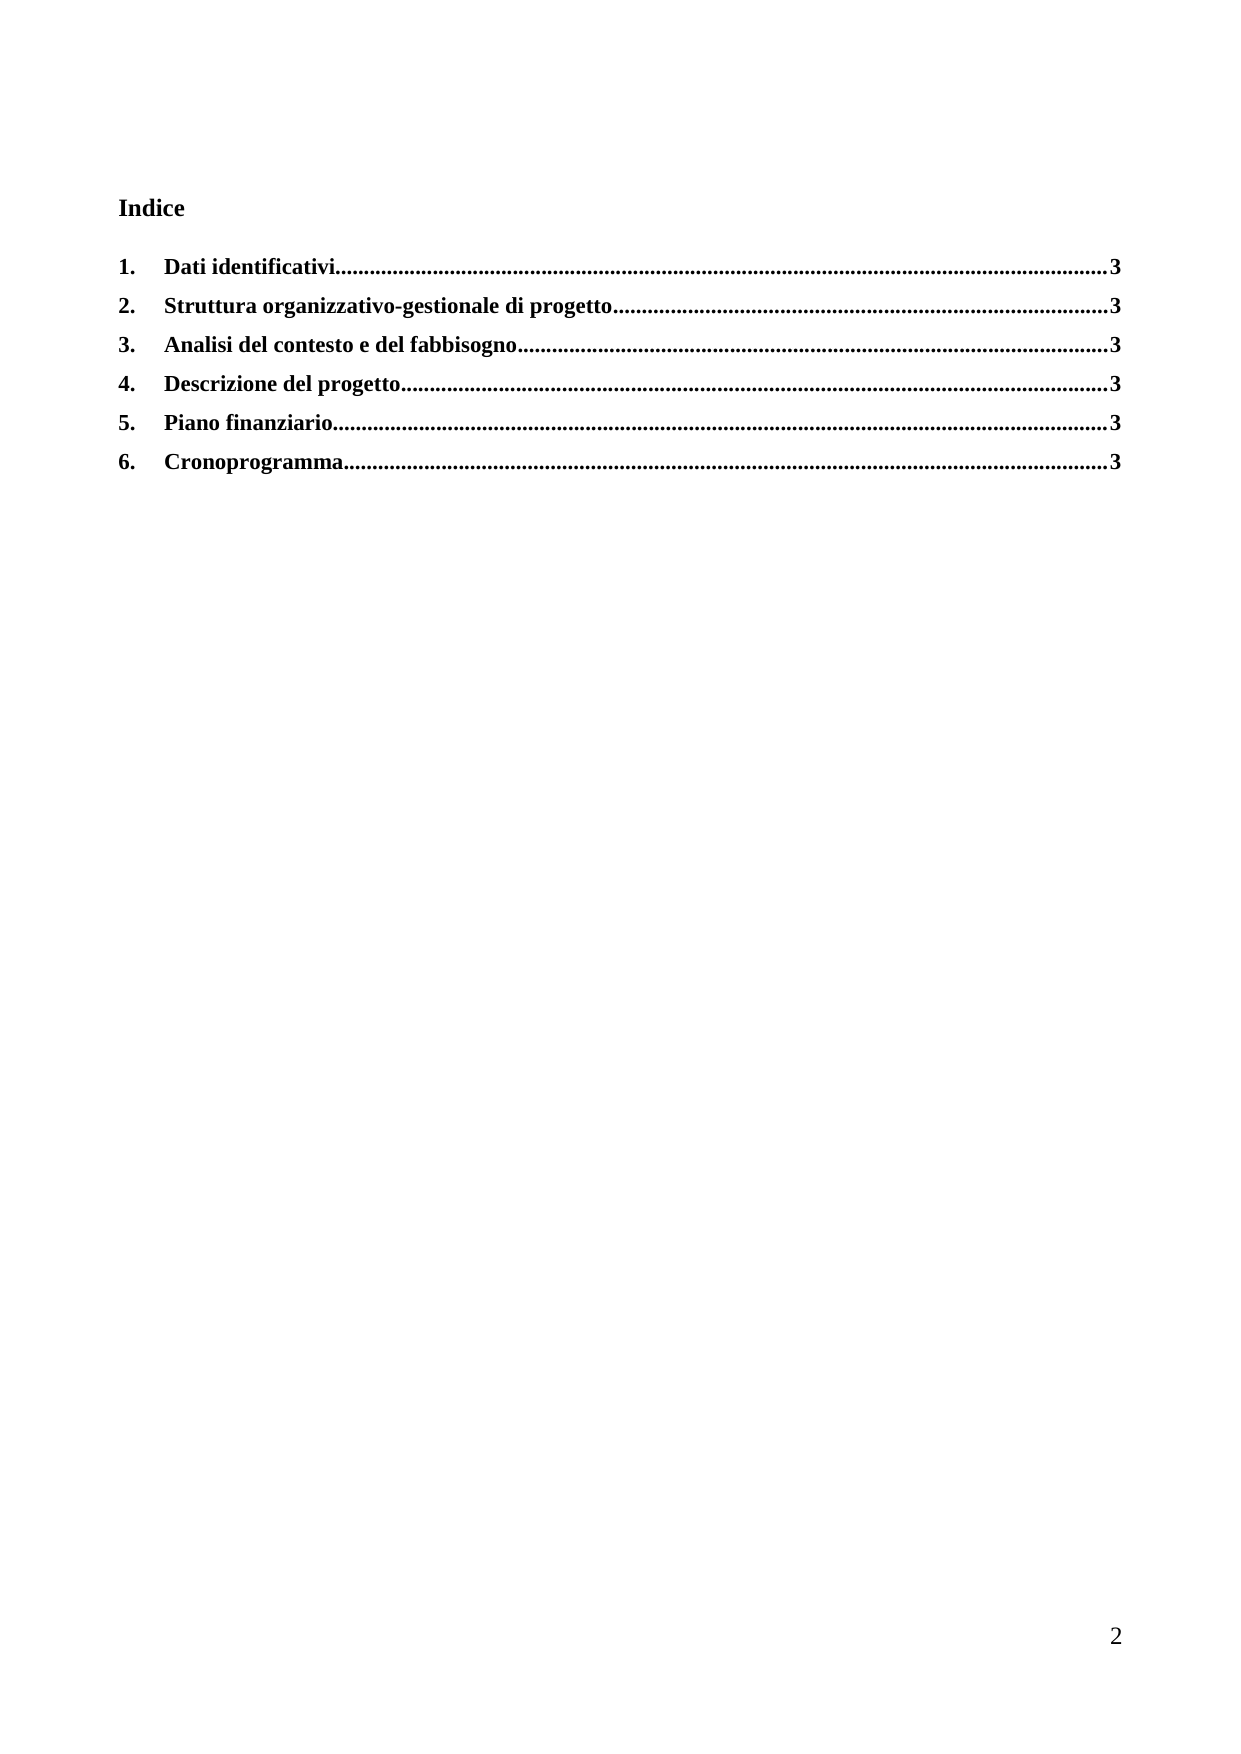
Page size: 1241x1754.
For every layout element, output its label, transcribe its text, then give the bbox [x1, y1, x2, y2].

text 6. Cronoprogramma 3 [118, 448, 1122, 474]
text 5. Piano finanziario 3 [118, 409, 1122, 436]
subtitle Indice [118, 193, 1122, 222]
text 1. Dati identificativi 3 [118, 253, 1122, 280]
text 3. Analisi del contesto e del fabbisogno 3 [118, 331, 1122, 358]
text 2. Struttura organizzativo-gestionale di progetto 3 [118, 292, 1122, 319]
text 4. Descrizione del progetto 3 [118, 370, 1122, 397]
